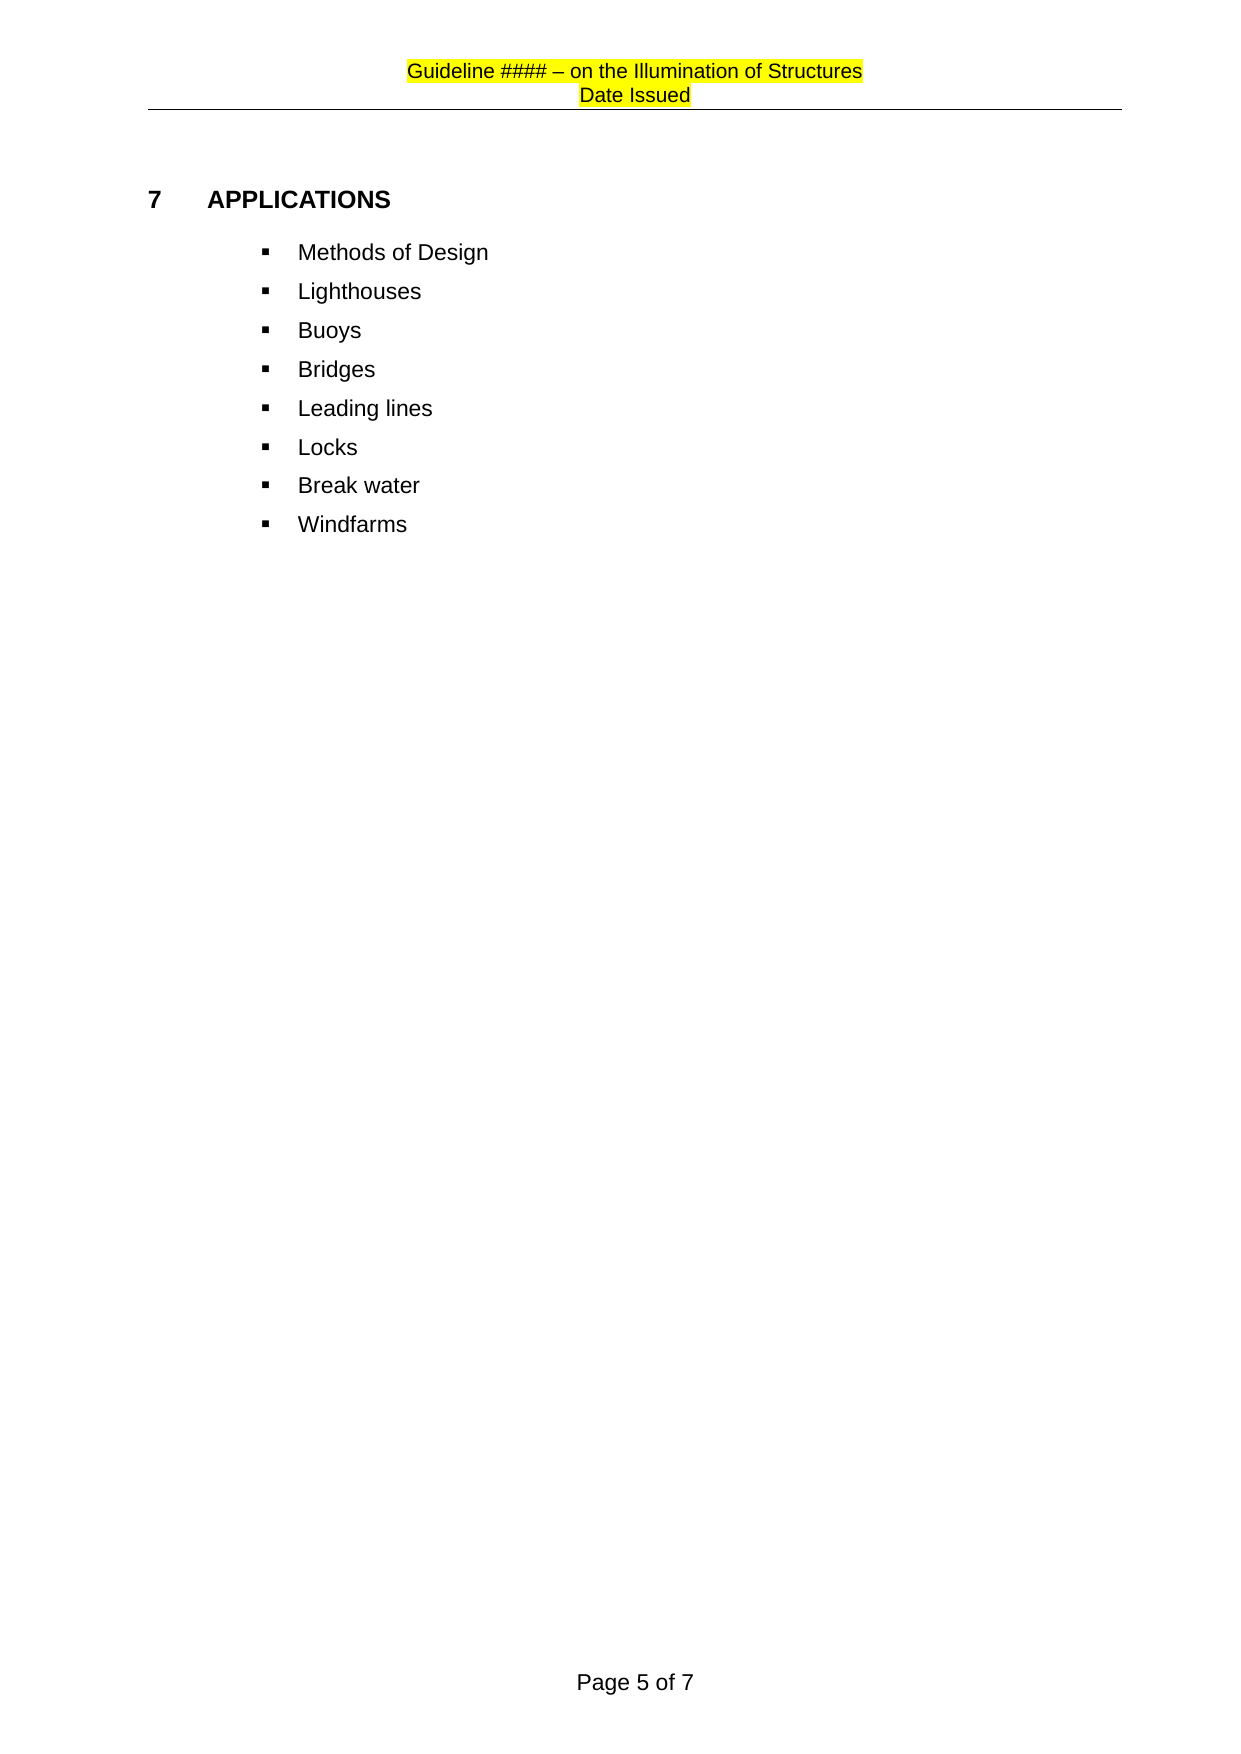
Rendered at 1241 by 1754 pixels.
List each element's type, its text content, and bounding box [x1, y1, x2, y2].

list Break water [260, 472, 1122, 499]
list Methods of Design [260, 239, 1122, 266]
list Leading lines [260, 394, 1122, 421]
list Windfarms [260, 511, 1122, 537]
list Locks [260, 433, 1122, 460]
list Buoys [260, 317, 1122, 343]
list Bridges [260, 356, 1122, 382]
list Lighthouses [260, 278, 1122, 304]
subtitle applications [148, 185, 1122, 214]
